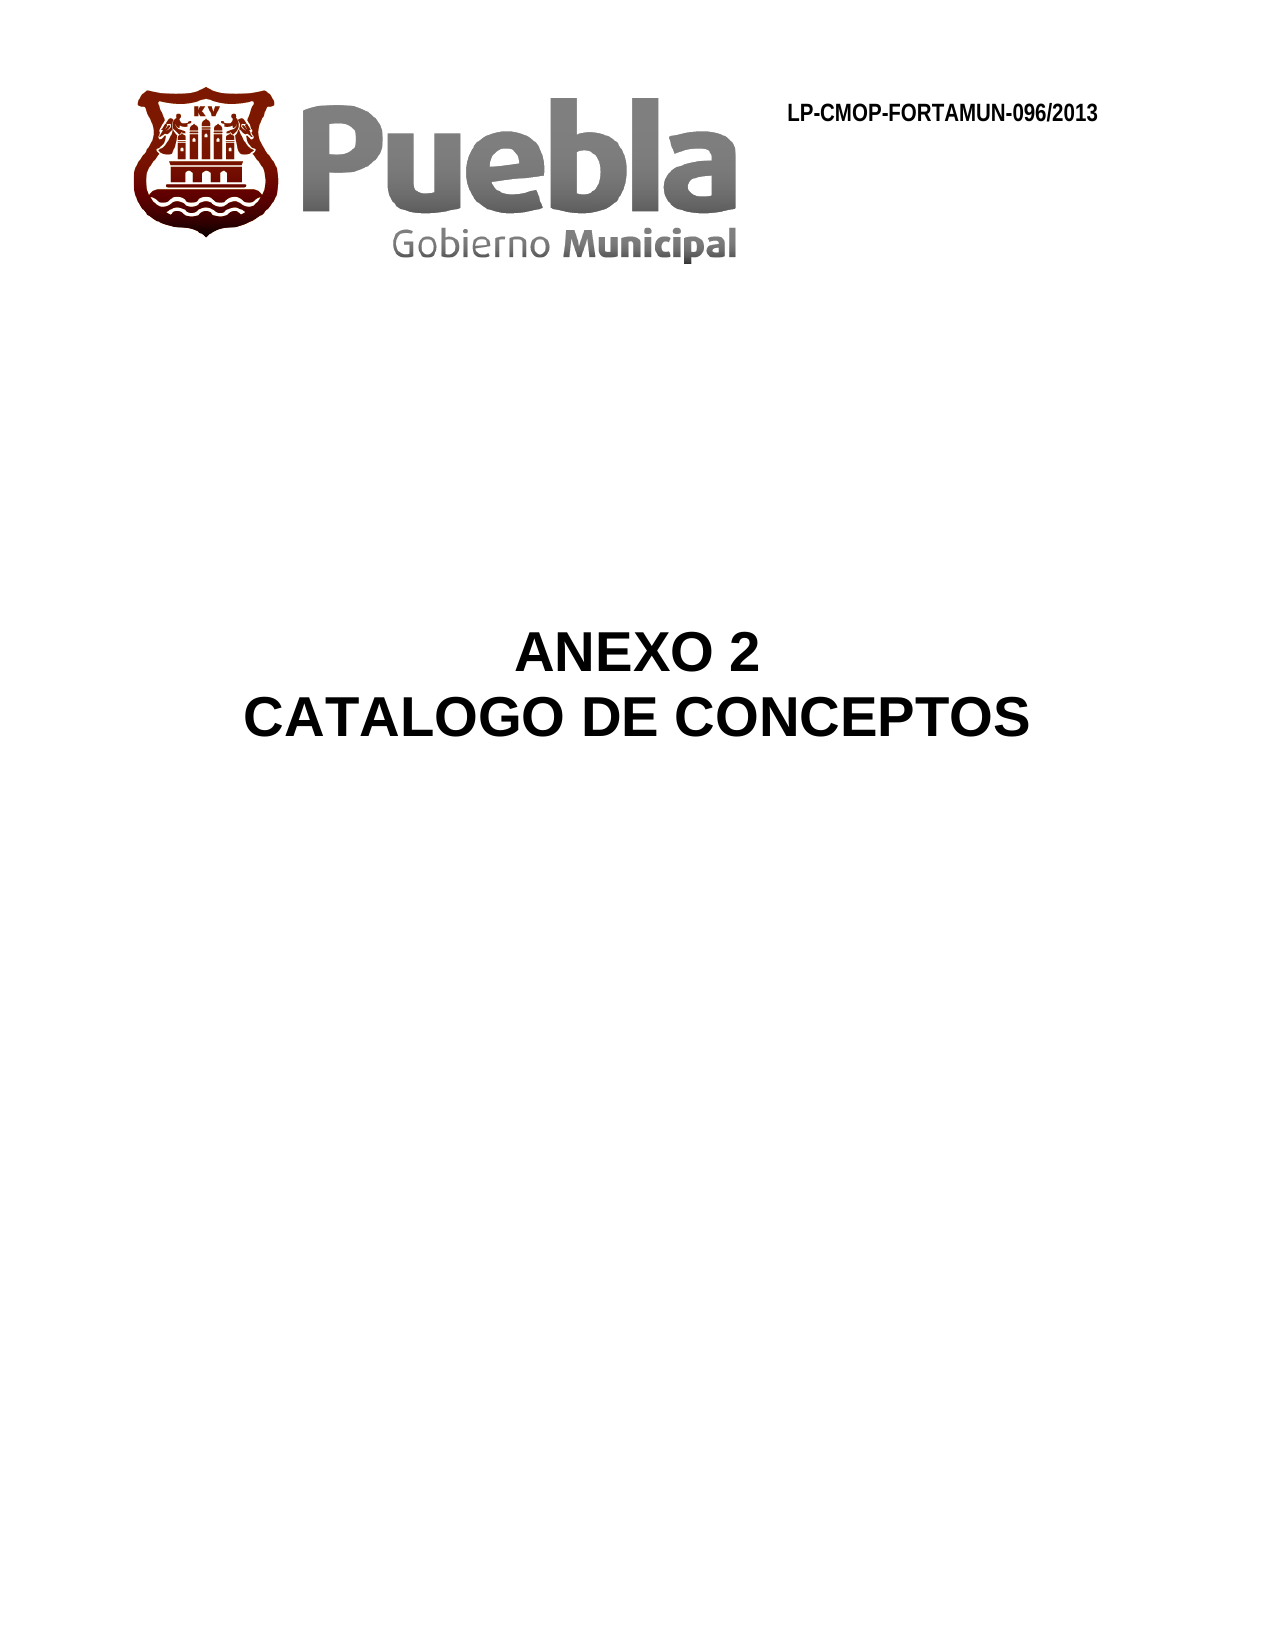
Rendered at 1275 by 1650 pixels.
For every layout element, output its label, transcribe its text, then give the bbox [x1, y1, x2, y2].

picture [133, 87, 736, 264]
text ANEXO 2 [177, 619, 1098, 683]
text CATALOGO DE CONCEPTOS [177, 683, 1098, 748]
